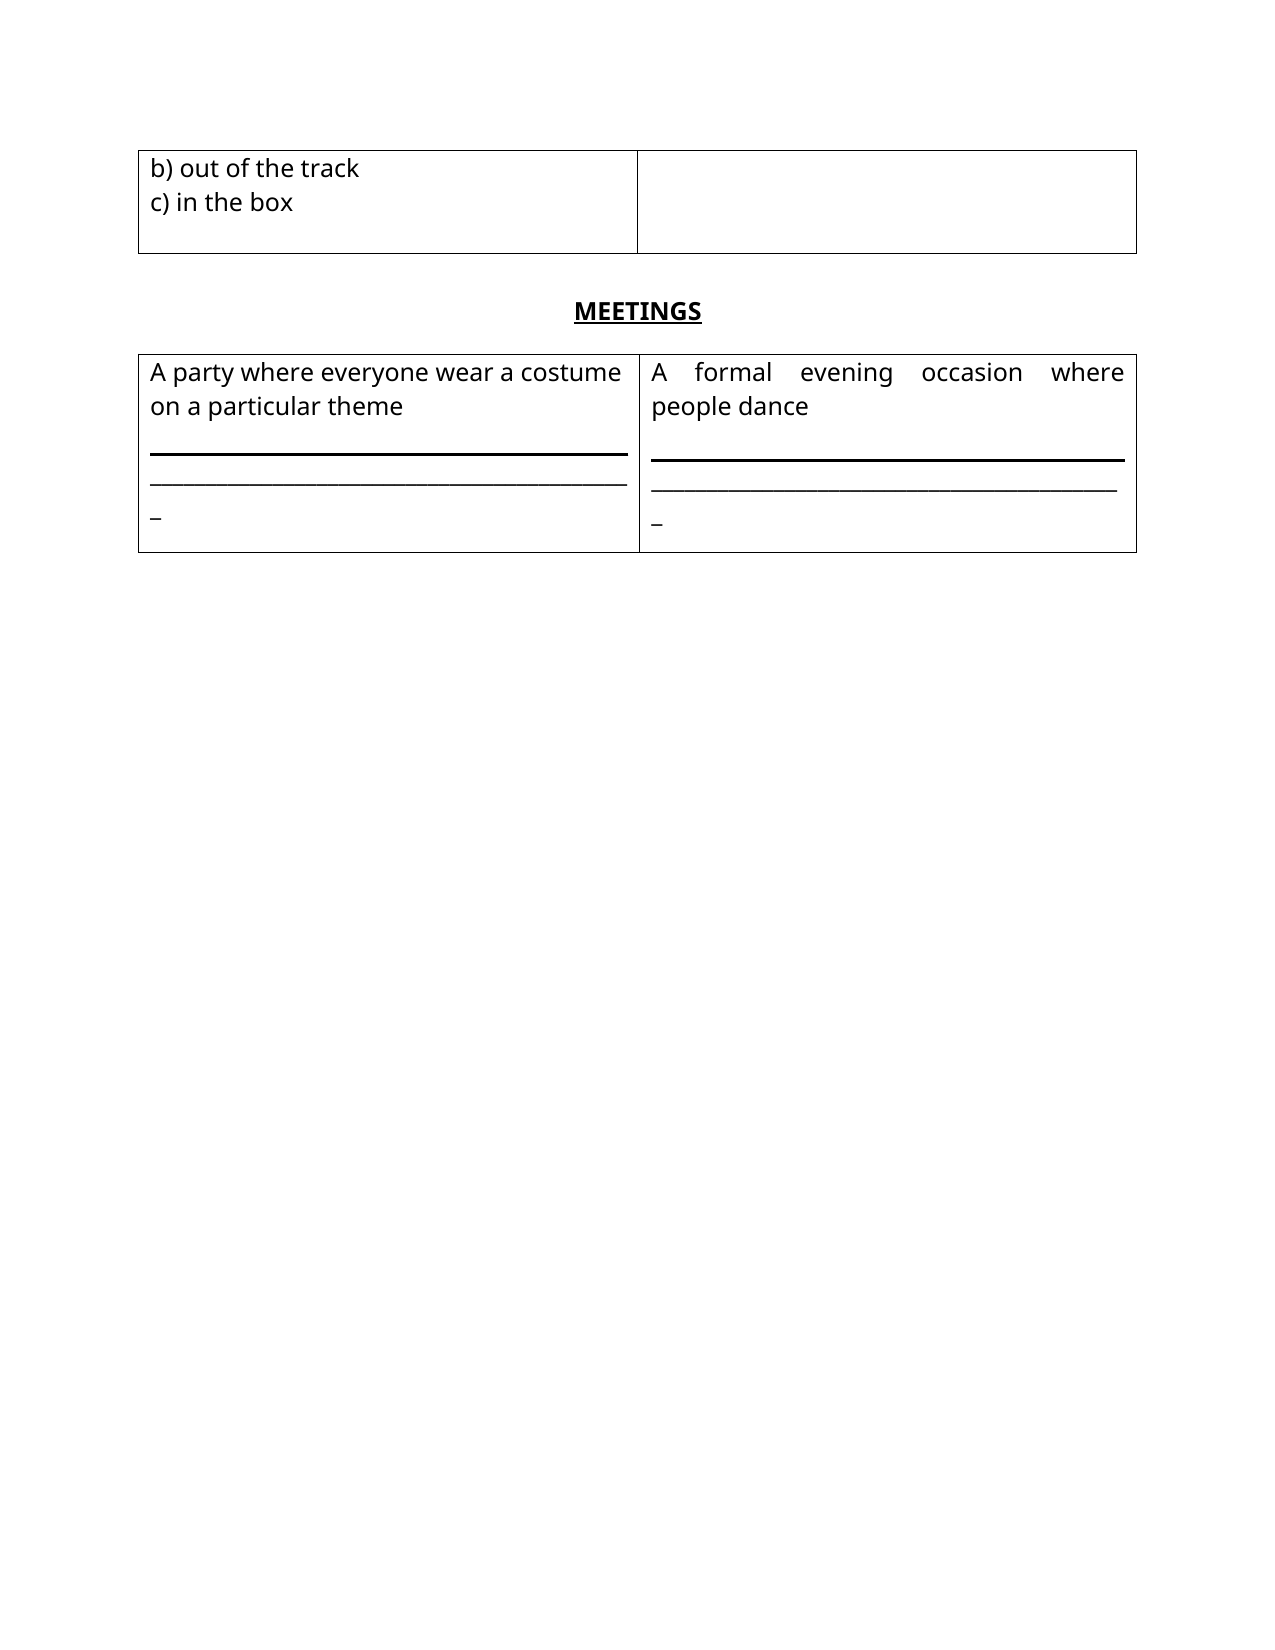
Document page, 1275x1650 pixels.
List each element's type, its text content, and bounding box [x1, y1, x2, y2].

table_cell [139, 151, 637, 253]
table_header A formal evening occasion where people dance ___________________________________________ [640, 355, 1136, 552]
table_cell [638, 151, 1136, 253]
text MEETINGS [150, 254, 1125, 327]
table_header A party where everyone wear a costume on a particular theme ____________________________________________ [139, 355, 639, 552]
